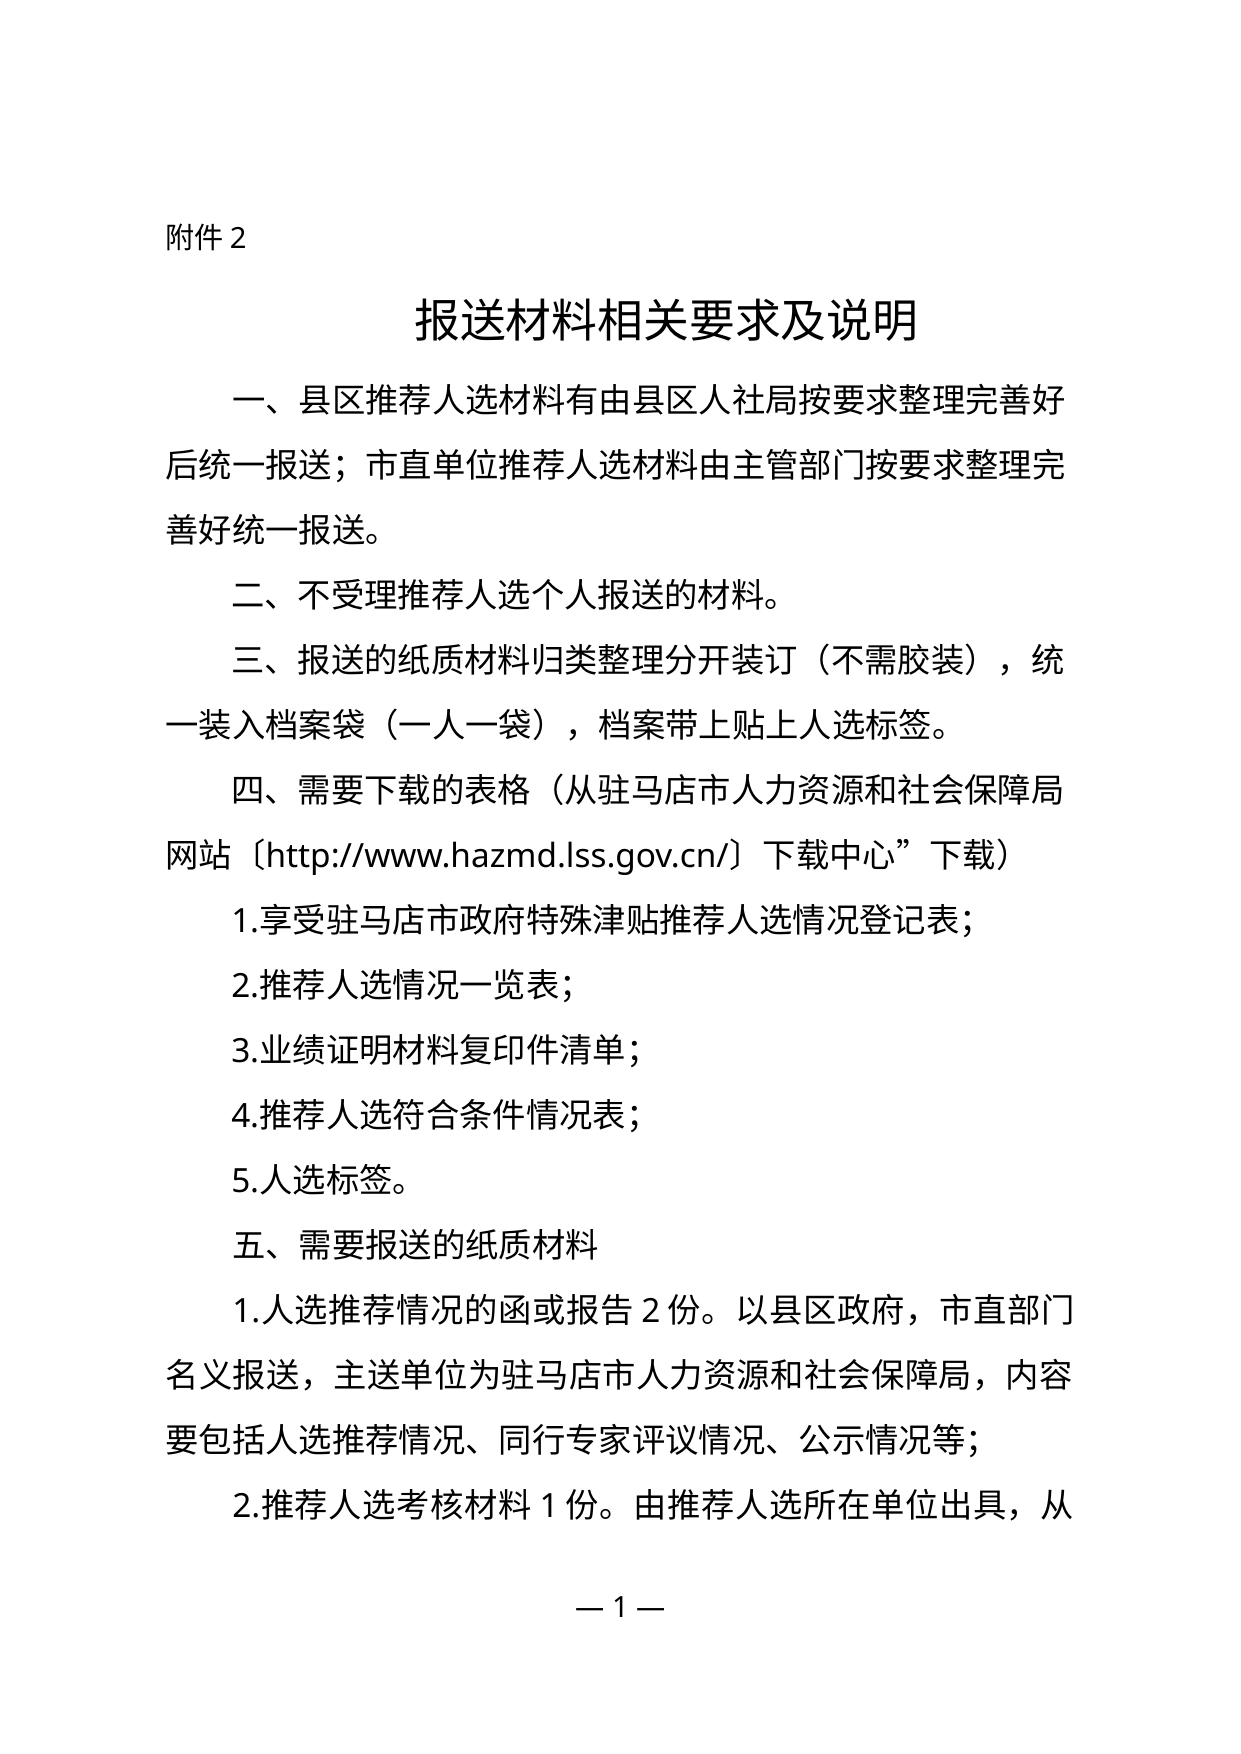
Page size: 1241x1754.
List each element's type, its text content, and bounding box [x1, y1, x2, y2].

text 四、需要下载的表格（从驻马店市人力资源和社会保障局网站〔http://www.hazmd.lss.gov.cn/〕下载中心”下载） [165, 756, 1075, 886]
text 二、不受理推荐人选个人报送的材料。 [165, 561, 1075, 626]
text 一、县区推荐人选材料有由县区人社局按要求整理完善好后统一报送；市直单位推荐人选材料由主管部门按要求整理完善好统一报送。 [165, 366, 1075, 561]
text 附件2 [165, 203, 1075, 268]
text 1.享受驻马店市政府特殊津贴推荐人选情况登记表； [165, 886, 1075, 951]
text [165, 1471, 1075, 1536]
text 5.人选标签。 [165, 1146, 1075, 1211]
text 2.推荐人选情况一览表； [165, 951, 1075, 1016]
text 三、报送的纸质材料归类整理分开装订（不需胶装），统一装入档案袋（一人一袋），档案带上贴上人选标签。 [165, 626, 1075, 756]
text 3.业绩证明材料复印件清单； [165, 1016, 1075, 1081]
text 1.人选推荐情况的函或报告2份。以县区政府，市直部门名义报送，主送单位为驻马店市人力资源和社会保障局，内容要包括人选推荐情况、同行专家评议情况、公示情况等； [165, 1276, 1075, 1471]
text 报送材料相关要求及说明 [165, 268, 1075, 366]
text 五、需要报送的纸质材料 [165, 1211, 1075, 1276]
text 4.推荐人选符合条件情况表； [165, 1081, 1075, 1146]
